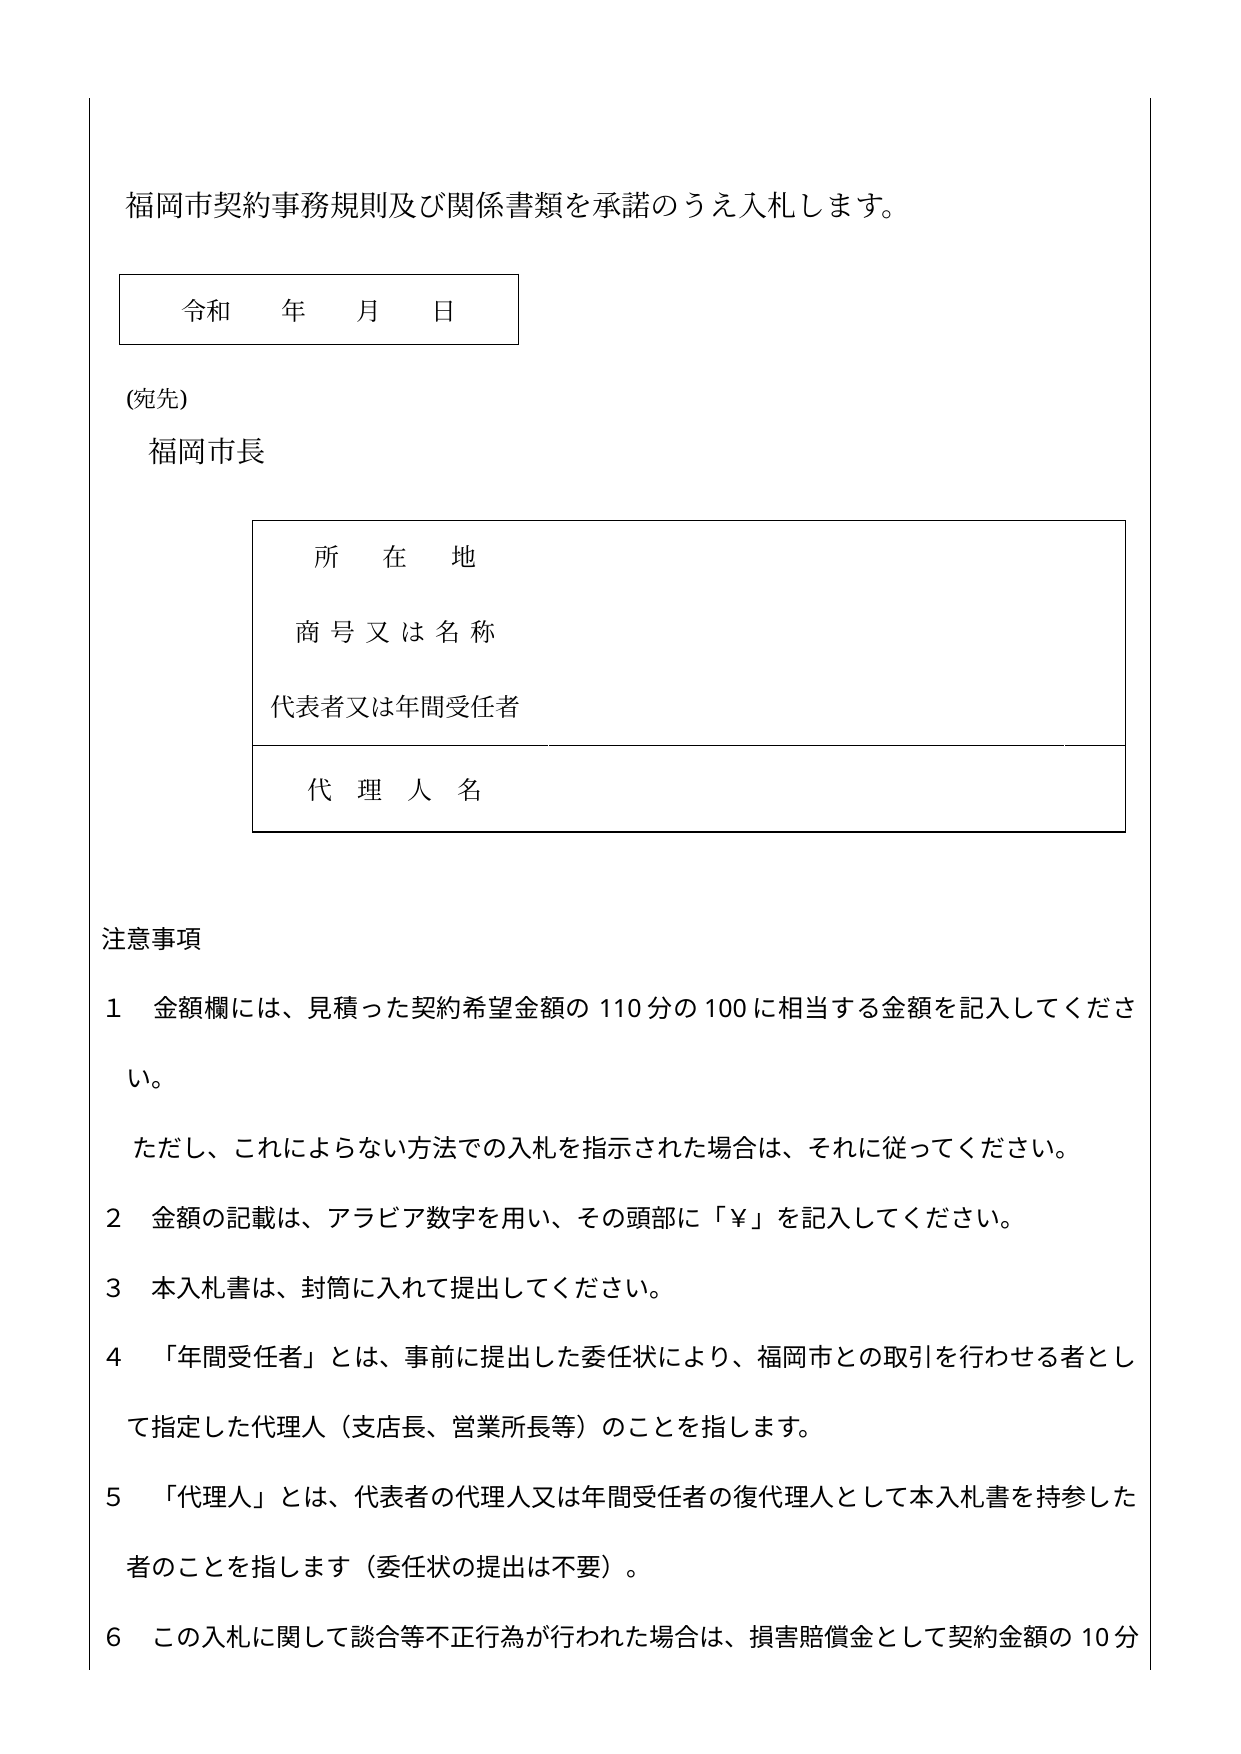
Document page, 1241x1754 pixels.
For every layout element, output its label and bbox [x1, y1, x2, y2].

table_cell [90, 98, 1150, 1670]
